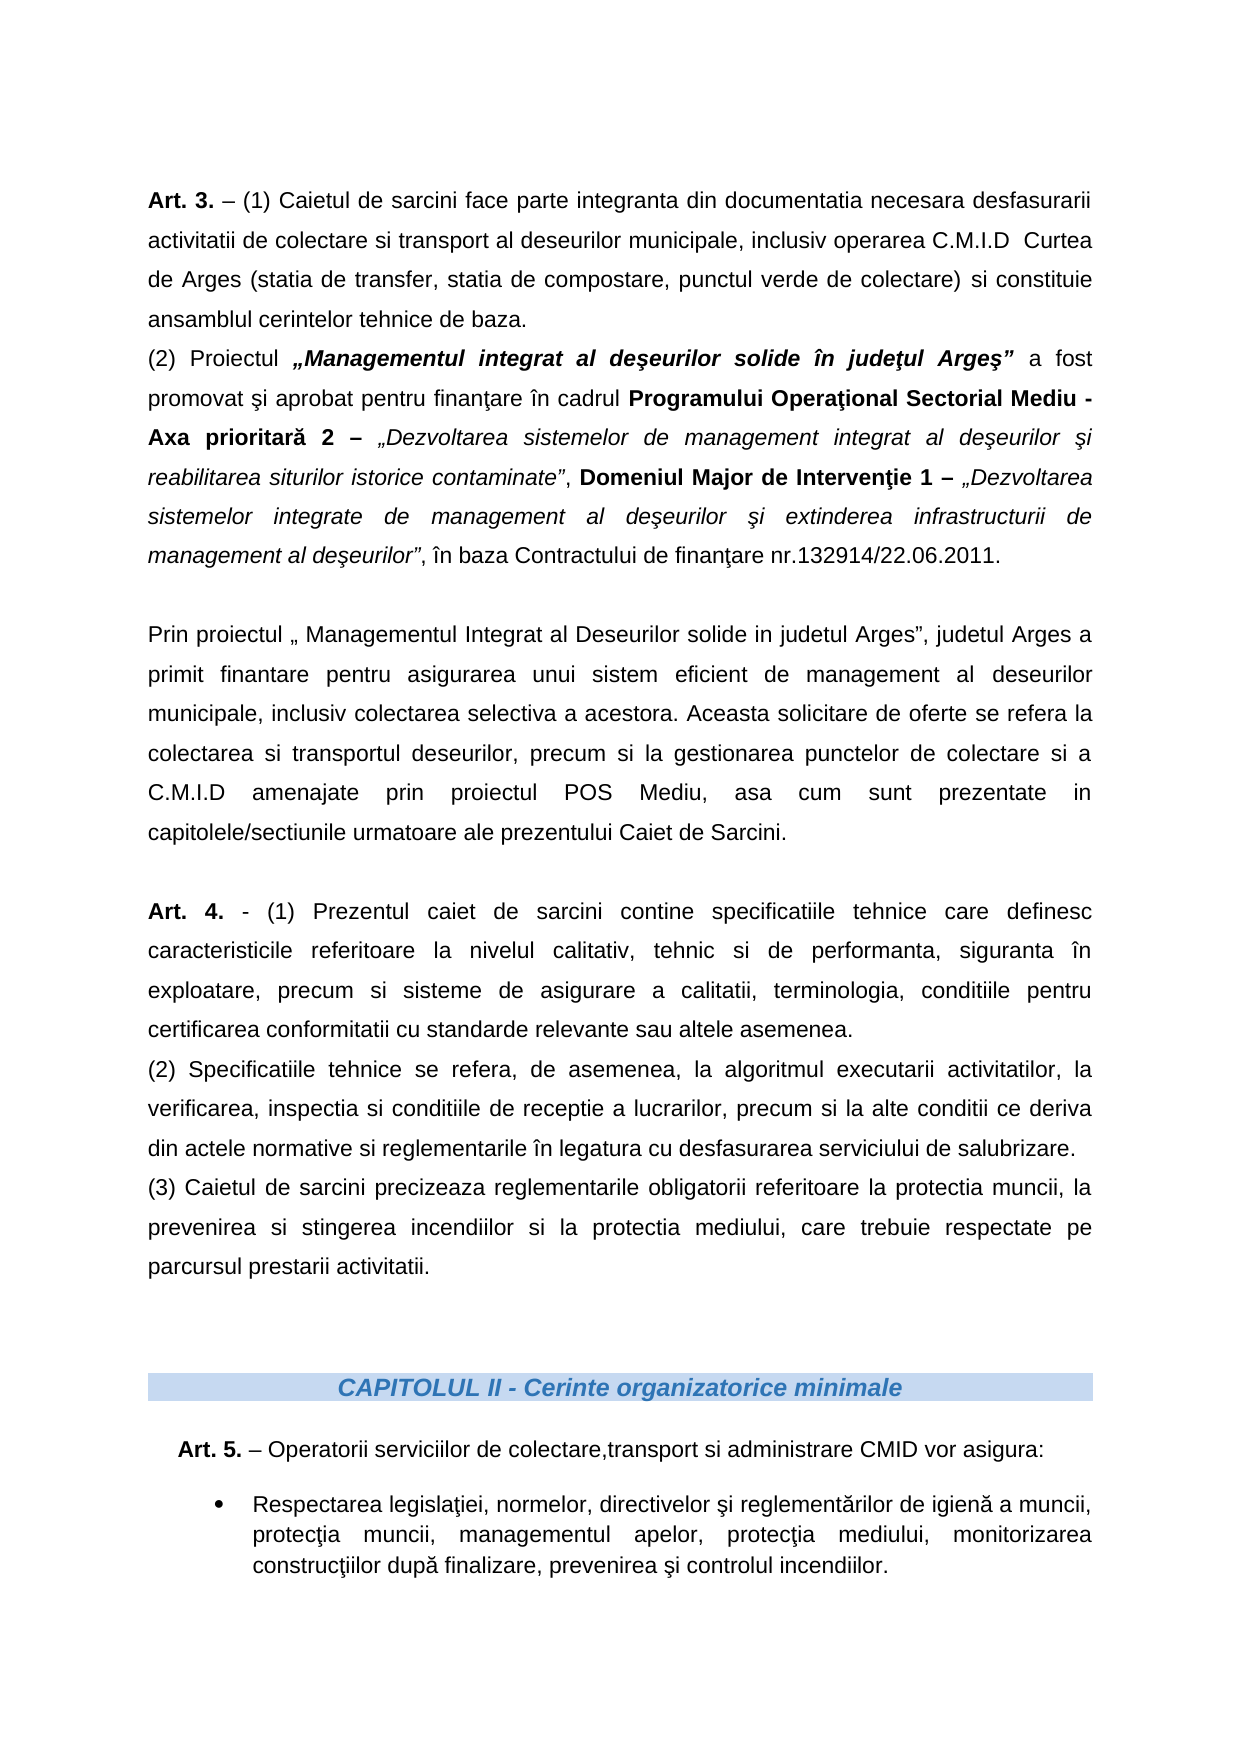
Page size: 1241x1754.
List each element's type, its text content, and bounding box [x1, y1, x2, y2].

text Prin proiectul „ Managementul Integrat al Deseurilor solide in judetul Arges”, judetul Arges a primit finantare pentru asigurarea unui sistem eficient de management al deseurilor municipale, inclusiv colectarea selectiva a acestora. Aceasta solicitare de oferte se refera la colectarea si transportul deseurilor, precum si la gestionarea punctelor de colectare si a C.M.I.D amenajate prin proiectul POS Mediu, asa cum sunt prezentate in capitolele/sectiunile urmatoare ale prezentului Caiet de Sarcini. [148, 621, 1093, 845]
text Art. 4. - (1) Prezentul caiet de sarcini contine specificatiile tehnice care definesc caracteristicile referitoare la nivelul calitativ, tehnic si de performanta, siguranta în exploatare, precum si sisteme de asigurare a calitatii, terminologia, conditiile pentru certificarea conformitatii cu standarde relevante sau altele asemenea. [148, 898, 1093, 1042]
text (2) Specificatiile tehnice se refera, de asemenea, la algoritmul executarii activitatilor, la verificarea, inspectia si conditiile de receptie a lucrarilor, precum si la alte conditii ce deriva din actele normative si reglementarile în legatura cu desfasurarea serviciului de salubrizare. [148, 1056, 1093, 1161]
text (2) Proiectul „Managementul integrat al deşeurilor solide în judeţul Argeş” a fost promovat şi aprobat pentru finanţare în cadrul Programului Operaţional Sectorial Mediu - Axa prioritară 2 – „Dezvoltarea sistemelor de management integrat al deşeurilor şi reabilitarea siturilor istorice contaminate”, Domeniul Major de Intervenţie 1 – „Dezvoltarea sistemelor integrate de management al deşeurilor şi extinderea infrastructurii de management al deşeurilor”, în baza Contractului de finanţare nr.132914/22.06.2011. [148, 345, 1093, 569]
list Respectarea legislaţiei, normelor, directivelor şi reglementărilor de igienă a muncii, protecţia muncii, managementul apelor, protecţia mediului, monitorizarea construcţiilor după finalizare, prevenirea şi controlul incendiilor. [215, 1491, 1093, 1578]
text Art. 3. – (1) Caietul de sarcini face parte integranta din documentatia necesara desfasurarii activitatii de colectare si transport al deseurilor municipale, inclusiv operarea C.M.I.D Curtea de Arges (statia de transfer, statia de compostare, punctul verde de colectare) si constituie ansamblul cerintelor tehnice de baza. [148, 187, 1093, 332]
text (3) Caietul de sarcini precizeaza reglementarile obligatorii referitoare la protectia muncii, la prevenirea si stingerea incendiilor si la protectia mediului, care trebuie respectate pe parcursul prestarii activitatii. [148, 1174, 1093, 1279]
subtitle CAPITOLUL II - Cerinte organizatorice minimale [148, 1373, 1093, 1401]
text Art. 5. – Operatorii serviciilor de colectare,transport si administrare CMID vor asigura: [148, 1436, 1093, 1462]
